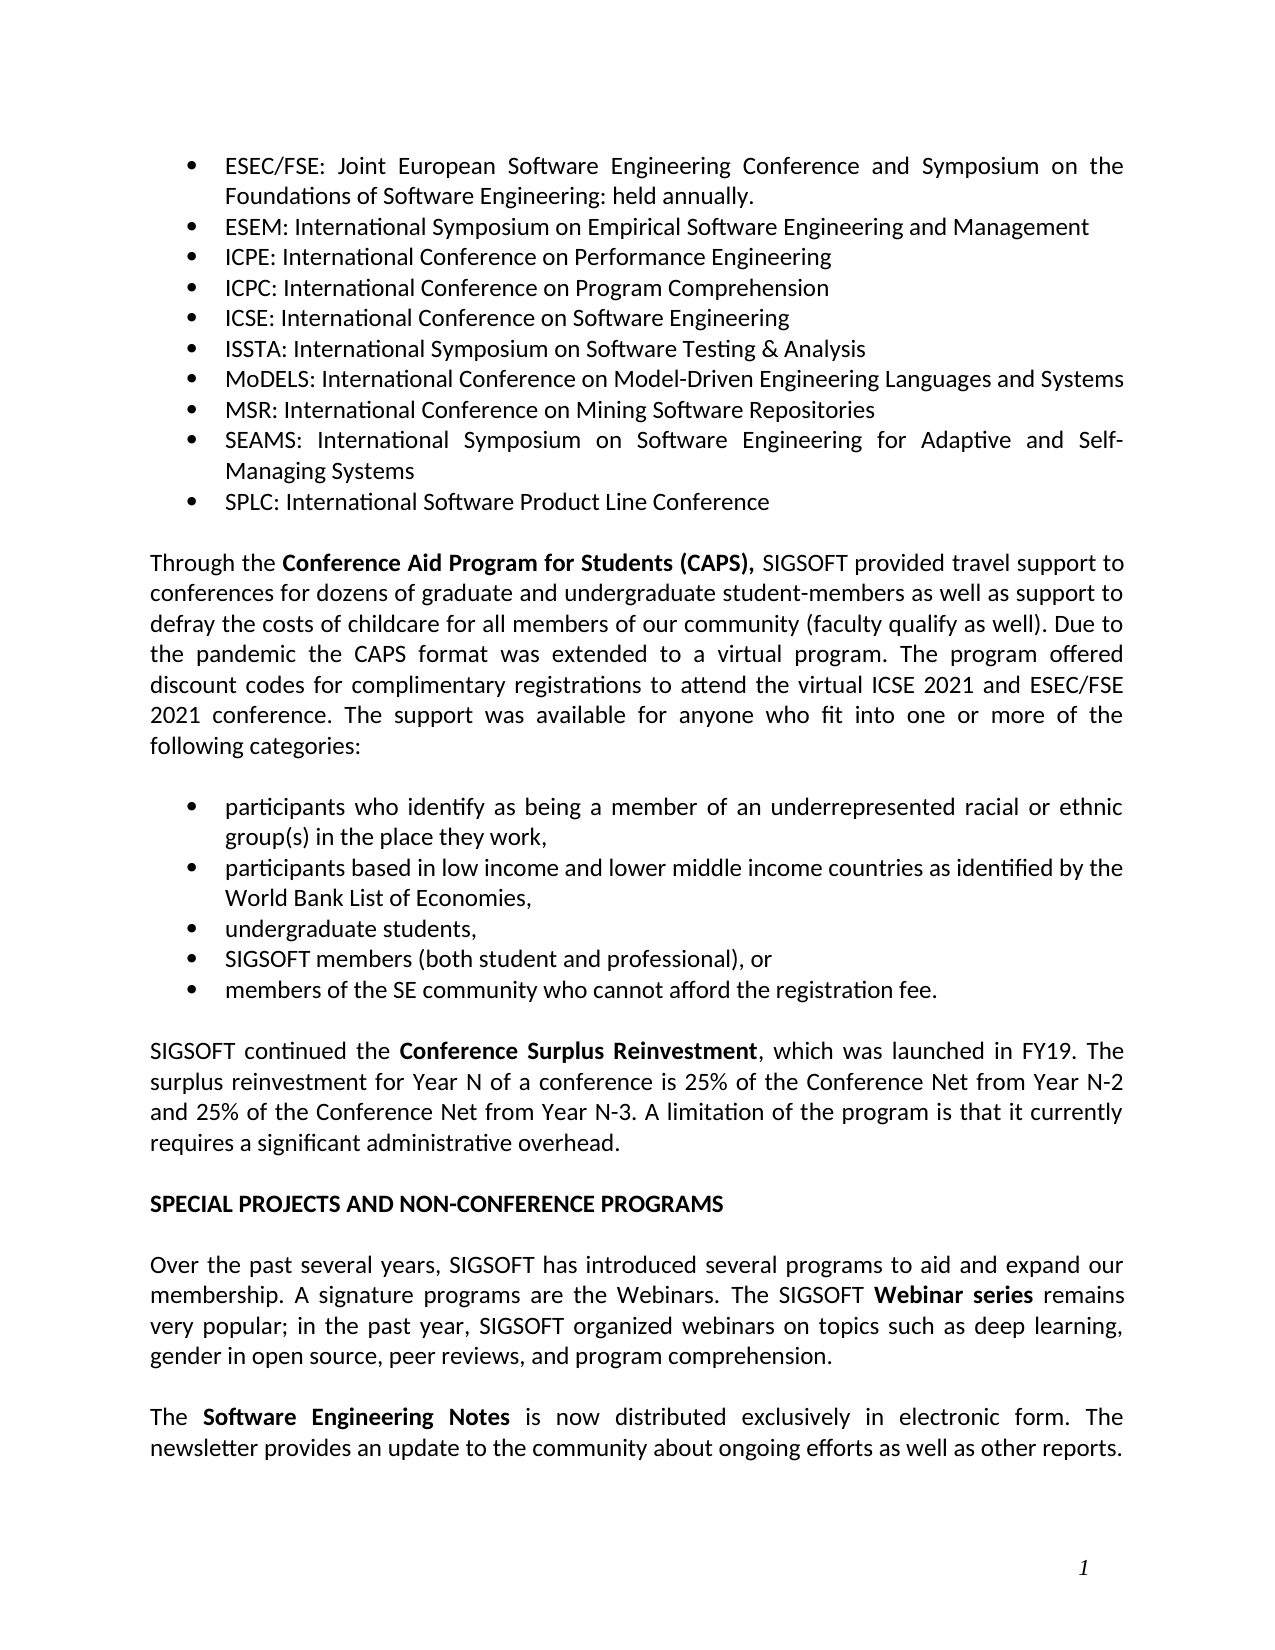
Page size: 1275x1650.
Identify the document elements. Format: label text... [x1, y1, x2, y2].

list SPLC: International Software Product Line Conference [187, 486, 1125, 516]
list ESEM: International Symposium on Empirical Software Engineering and Management [187, 211, 1125, 242]
list ICSE: International Conference on Software Engineering [187, 303, 1125, 333]
list MSR: International Conference on Mining Software Repositories [187, 394, 1125, 425]
list SIGSOFT members (both student and professional), or [187, 943, 1125, 974]
text Through the Conference Aid Program for Students (CAPS), SIGSOFT provided travel support to conferences for dozens of graduate and undergraduate student-members as well as support to defray the costs of childcare for all members of our community (faculty qualify as well). Due to the pandemic the CAPS format was extended to a virtual program. The program offered discount codes for complimentary registrations to attend the virtual ICSE 2021 and ESEC/FSE 2021 conference. The support was available for anyone who fit into one or more of the following categories: [150, 547, 1125, 760]
list SEAMS: International Symposium on Software Engineering for Adaptive and Self-Managing Systems [187, 425, 1125, 486]
text SIGSOFT continued the Conference Surplus Reinvestment, which was launched in FY19. The surplus reinvestment for Year N of a conference is 25% of the Conference Net from Year N-2 and 25% of the Conference Net from Year N-3. A limitation of the program is that it currently requires a significant administrative overhead. [150, 1035, 1125, 1157]
list ICPE: International Conference on Performance Engineering [187, 242, 1125, 272]
text Over the past several years, SIGSOFT has introduced several programs to aid and expand our membership. A signature programs are the Webinars. The SIGSOFT Webinar series remains very popular; in the past year, SIGSOFT organized webinars on topics such as deep learning, gender in open source, peer reviews, and program comprehension. [150, 1249, 1125, 1371]
list participants based in low income and lower middle income countries as identified by the World Bank List of Economies, [187, 852, 1125, 913]
list participants who identify as being a member of an underrepresented racial or ethnic group(s) in the place they work, [187, 791, 1125, 852]
subtitle Special Projects and Non-Conference Programs [150, 1188, 1125, 1218]
list ESEC/FSE: Joint European Software Engineering Conference and Symposium on the Foundations of Software Engineering: held annually. [187, 150, 1125, 211]
list MoDELS: International Conference on Model-Driven Engineering Languages and Systems [187, 364, 1125, 394]
list ICPC: International Conference on Program Comprehension [187, 272, 1125, 303]
list ISSTA: International Symposium on Software Testing & Analysis [187, 333, 1125, 364]
list members of the SE community who cannot afford the registration fee. [187, 974, 1125, 1004]
text The Software Engineering Notes is now distributed exclusively in electronic form. The newsletter provides an update to the community about ongoing efforts as well as other reports. [150, 1401, 1125, 1462]
list undergraduate students, [187, 913, 1125, 943]
